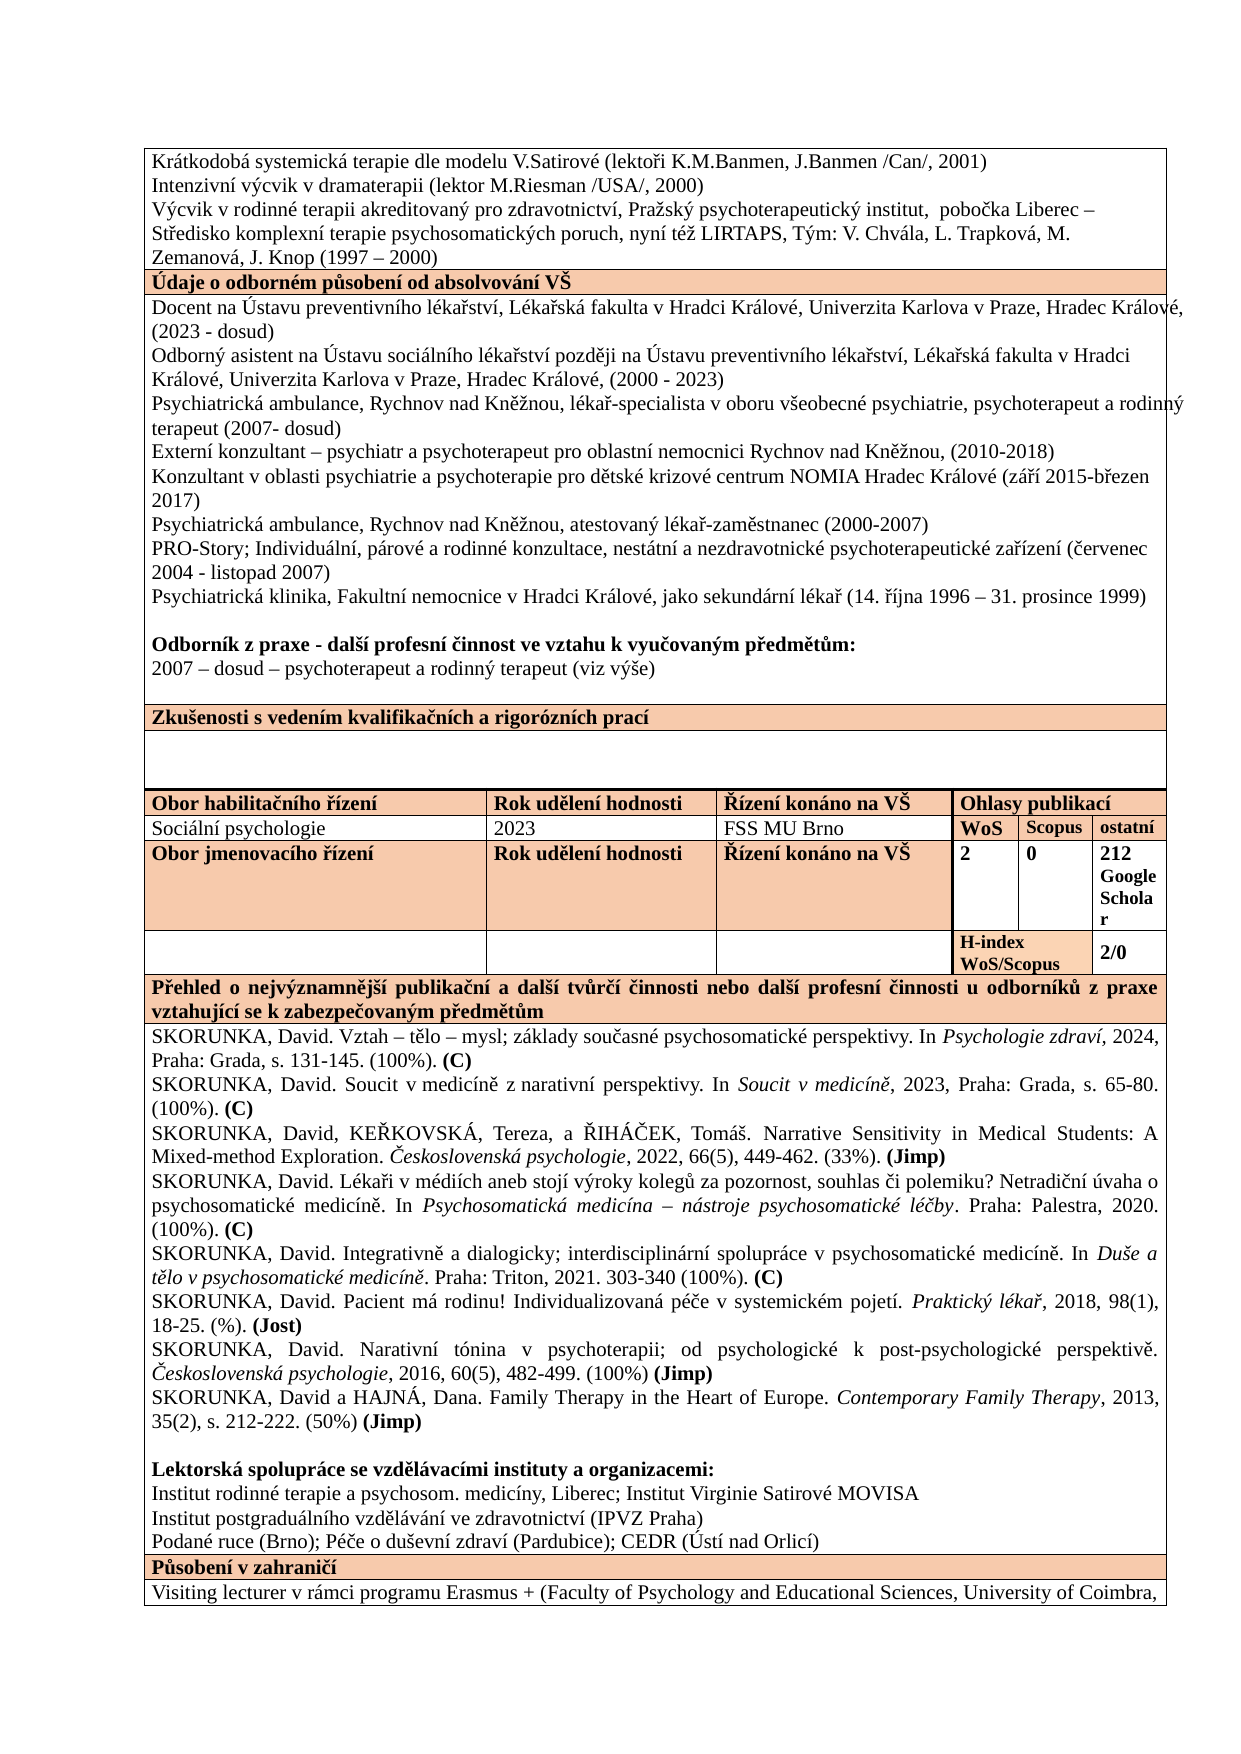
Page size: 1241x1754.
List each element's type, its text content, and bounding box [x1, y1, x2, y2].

table_cell ostatní [1093, 816, 1166, 840]
table_cell 212 Google Scholar [1093, 841, 1166, 930]
table_cell [717, 931, 951, 974]
table_cell [487, 931, 716, 974]
table_cell 2023 [487, 816, 716, 840]
table_cell Zkušenosti s vedením kvalifikačních a rigorózních prací [145, 705, 1166, 730]
table_cell Rok udělení hodnosti [487, 791, 716, 815]
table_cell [145, 149, 1166, 269]
table_cell FSS MU Brno [717, 816, 951, 840]
table_cell SKORUNKA, David. Vztah – tělo – mysl; základy současné psychosomatické perspektivy. In Psychologie zdraví, 2024, Praha: Grada, s. 131-145. (100%). (C) SKORUNKA, David. Soucit v medicíně z narativní perspektivy. In Soucit v medicíně, 2023, Praha: Grada, s. 65-80. (100%). (C) SKORUNKA, David, KEŘKOVSKÁ, Tereza, a ŘIHÁČEK, Tomáš. Narrative Sensitivity in Medical Students: A Mixed-method Exploration. Československá psychologie, 2022, 66(5), 449-462. (33%). (Jimp) SKORUNKA, David. Lékaři v médiích aneb stojí výroky kolegů za pozornost, souhlas či polemiku? Netradiční úvaha o psychosomatické medicíně. In Psychosomatická medicína – nástroje psychosomatické léčby. Praha: Palestra, 2020. (100%). (C) SKORUNKA, David. Integrativně a dialogicky; interdisciplinární spolupráce v psychosomatické medicíně. In Duše a tělo v psychosomatické medicíně. Praha: Triton, 2021. 303-340 (100%). (C) SKORUNKA, David. Pacient má rodinu! Individualizovaná péče v systemickém pojetí. Praktický lékař, 2018, 98(1), 18-25. (%). (Jost) SKORUNKA, David. Narativní tónina v psychoterapii; od psychologické k post-psychologické perspektivě. Československá psychologie, 2016, 60(5), 482-499. (100%) (Jimp) SKORUNKA, David a HAJNÁ, Dana. Family Therapy in the Heart of Europe. Contemporary Family Therapy, 2013, 35(2), s. 212-222. (50%) (Jimp) Lektorská spolupráce se vzdělávacími instituty a organizacemi: Institut rodinné terapie a psychosom. medicíny, Liberec; Institut Virginie Satirové MOVISA Institut postgraduálního vzdělávání ve zdravotnictví (IPVZ Praha) Podané ruce (Brno); Péče o duševní zdraví (Pardubice); CEDR (Ústí nad Orlicí) [145, 1024, 1166, 1553]
table_cell Řízení konáno na VŠ [717, 841, 951, 930]
table_cell Scopus [1019, 816, 1092, 840]
table_cell Rok udělení hodnosti [487, 841, 716, 930]
table_cell Ohlasy publikací [954, 791, 1166, 815]
table_cell Docent na Ústavu preventivního lékařství, Lékařská fakulta v Hradci Králové, Univerzita Karlova v Praze, Hradec Králové, (2023 - dosud) Odborný asistent na Ústavu sociálního lékařství později na Ústavu preventivního lékařství, Lékařská fakulta v Hradci Králové, Univerzita Karlova v Praze, Hradec Králové, (2000 - 2023) Psychiatrická ambulance, Rychnov nad Kněžnou, lékař-specialista v oboru všeobecné psychiatrie, psychoterapeut a rodinný terapeut (2007- dosud) Externí konzultant – psychiatr a psychoterapeut pro oblastní nemocnici Rychnov nad Kněžnou, (2010-2018) Konzultant v oblasti psychiatrie a psychoterapie pro dětské krizové centrum NOMIA Hradec Králové (září 2015-březen 2017) Psychiatrická ambulance, Rychnov nad Kněžnou, atestovaný lékař-zaměstnanec (2000-2007) PRO-Story; Individuální, párové a rodinné konzultace, nestátní a nezdravotnické psychoterapeutické zařízení (červenec 2004 - listopad 2007) Psychiatrická klinika, Fakultní nemocnice v Hradci Králové, jako sekundární lékař (14. října 1996 – 31. prosince 1999) Odborník z praxe - další profesní činnost ve vztahu k vyučovaným předmětům: 2007 – dosud – psychoterapeut a rodinný terapeut (viz výše) [145, 295, 1166, 704]
table_cell Sociální psychologie [145, 816, 486, 840]
table_cell 2 [954, 841, 1018, 930]
table_cell Obor jmenovacího řízení [145, 841, 486, 930]
table_cell 0 [1019, 841, 1092, 930]
table_cell [145, 731, 1166, 788]
table_cell [145, 931, 486, 974]
table_cell H-index WoS/Scopus [954, 931, 1092, 974]
table_cell 2/0 [1093, 931, 1166, 974]
table_cell Působení v zahraničí [145, 1555, 1166, 1579]
table_cell WoS [954, 816, 1018, 840]
table_cell Řízení konáno na VŠ [717, 791, 951, 815]
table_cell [145, 1580, 1166, 1605]
table_cell Přehled o nejvýznamnější publikační a další tvůrčí činnosti nebo další profesní činnosti u odborníků z praxe vztahující se k zabezpečovaným předmětům [145, 975, 1166, 1023]
table_cell Obor habilitačního řízení [145, 791, 486, 815]
table_cell Údaje o odborném působení od absolvování VŠ [145, 270, 1166, 294]
